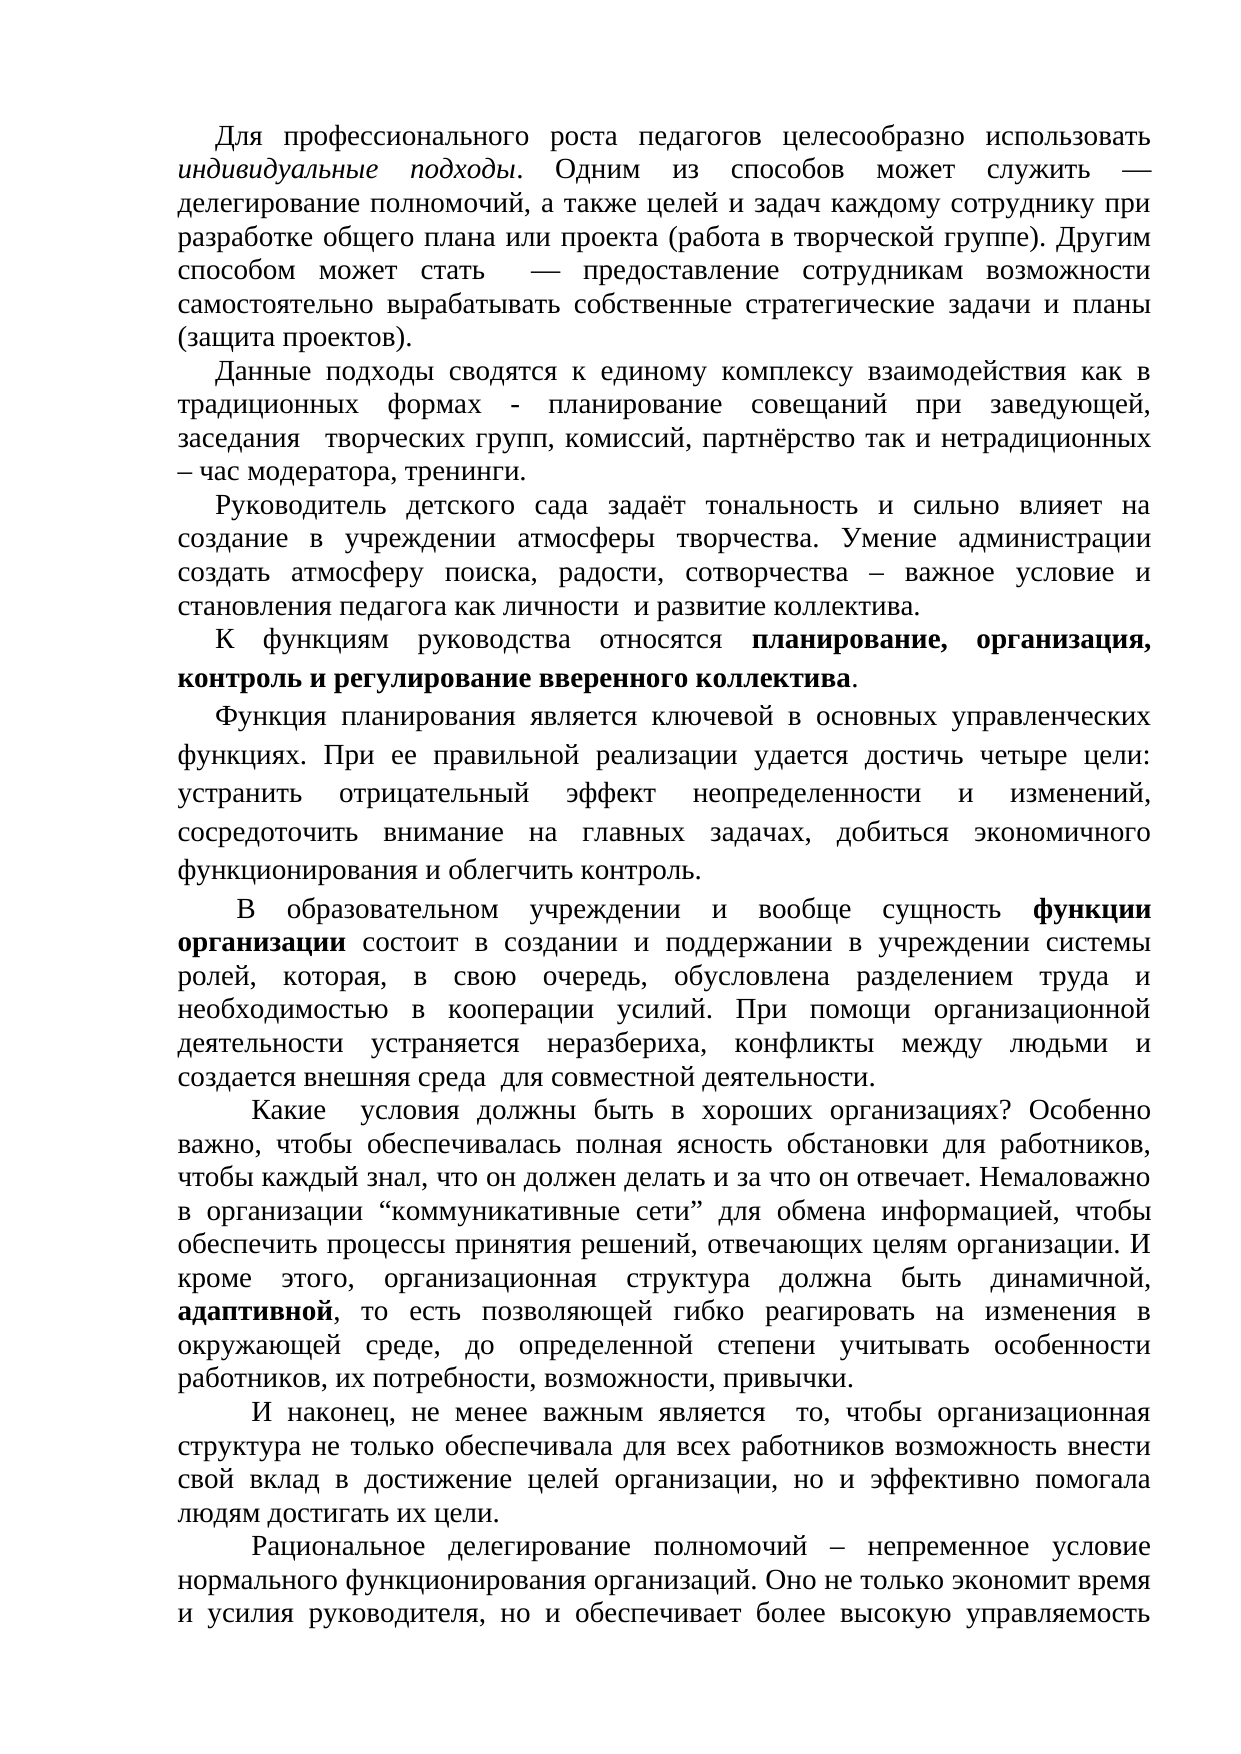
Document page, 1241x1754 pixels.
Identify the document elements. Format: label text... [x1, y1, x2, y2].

text Для профессионального роста педагогов целесообразно использовать индивидуальные подходы. Одним из способов может служить — делегирование полномочий, а также целей и задач каждому сотруднику при разработке общего плана или проекта (работа в творческой группе). Другим способом может стать — предоставление сотрудникам возможности самостоятельно вырабатывать собственные стратегические задачи и планы (защита проектов). [177, 118, 1152, 353]
text Функция планирования является ключевой в основных управленческих функциях. При ее правильной реализации удается достичь четыре цели: устранить отрицательный эффект неопределенности и изменений, сосредоточить внимание на главных задачах, добиться экономичного функционирования и облегчить контроль. [177, 698, 1152, 886]
text В образовательном учреждении и вообще сущность функции организации состоит в создании и поддержании в учреждении системы ролей, которая, в свою очередь, обусловлена разделением труда и необходимостью в кооперации усилий. При помощи организационной деятельности устраняется неразбериха, конфликты между людьми и создается внешняя среда для совместной деятельности. [177, 891, 1152, 1092]
text И наконец, не менее важным является то, чтобы организационная структура не только обеспечивала для всех работников возможность внести свой вклад в достижение целей организации, но и эффективно помогала людям достигать их цели. [177, 1394, 1152, 1528]
text Какие условия должны быть в хороших организациях? Особенно важно, чтобы обеспечивалась полная ясность обстановки для работников, чтобы каждый знал, что он должен делать и за что он отвечает. Немаловажно в организации “коммуникативные сети” для обмена информацией, чтобы обеспечить процессы принятия решений, отвечающих целям организации. И кроме этого, организационная структура должна быть динамичной, адаптивной, то есть позволяющей гибко реагировать на изменения в окружающей среде, до определенной степени учитывать особенности работников, их потребности, возможности, привычки. [177, 1092, 1152, 1394]
text Данные подходы сводятся к единому комплексу взаимодействия как в традиционных формах - планирование совещаний при заведующей, заседания творческих групп, комиссий, партнёрство так и нетрадиционных – час модератора, тренинги. [177, 353, 1152, 487]
text К функциям руководства относятся планирование, организация, контроль и регулирование вверенного коллектива. [177, 621, 1152, 693]
text Руководитель детского сада задаёт тональность и сильно влияет на создание в учреждении атмосферы творчества. Умение администрации создать атмосферу поиска, радости, сотворчества – важное условие и становления педагога как личности и развитие коллектива. [177, 487, 1152, 621]
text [177, 1528, 1152, 1629]
